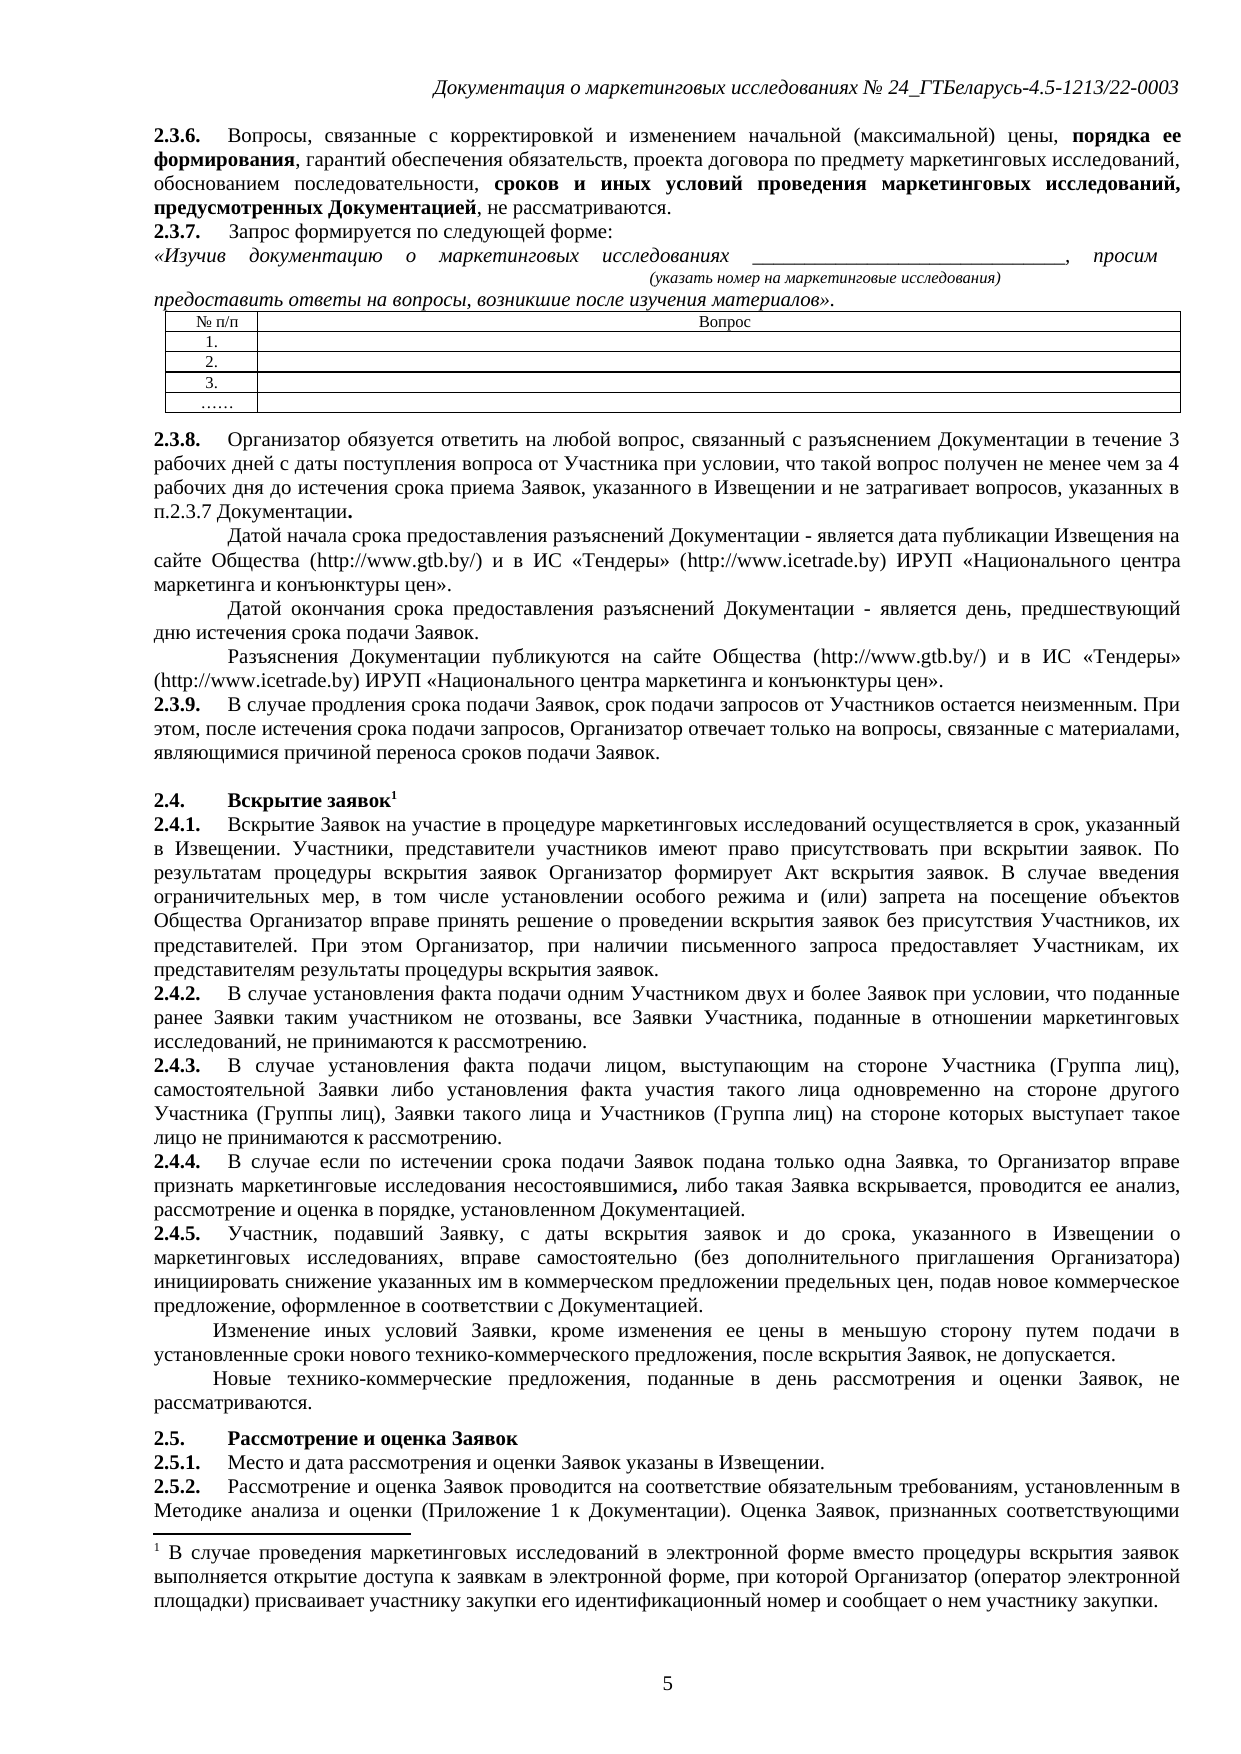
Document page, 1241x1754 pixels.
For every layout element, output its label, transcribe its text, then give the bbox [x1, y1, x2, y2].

list В случае установления факта подачи одним Участником двух и более Заявок при условии, что поданные ранее Заявки таким участником не отозваны, все Заявки Участника, поданные в отношении маркетинговых исследований, не принимаются к рассмотрению. [153, 981, 1181, 1053]
table_header № п/п [166, 312, 257, 331]
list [153, 1474, 1181, 1522]
table_cell 3. [166, 373, 257, 392]
table_cell 1. [166, 332, 257, 351]
text Новые технико-коммерческие предложения, поданные в день рассмотрения и оценки Заявок, не рассматриваются. [153, 1366, 1181, 1414]
table_cell [258, 332, 1180, 351]
text Разъяснения Документации публикуются на сайте Общества (http://www.gtb.by/) и в ИС «Тендеры» (http://www.icetrade.by) ИРУП «Национального центра маркетинга и конъюнктуры цен». [153, 644, 1181, 692]
table_cell [258, 393, 1180, 412]
list В случае установления факта подачи лицом, выступающим на стороне Участника (Группа лиц), самостоятельной Заявки либо установления факта участия такого лица одновременно на стороне другого Участника (Группы лиц), Заявки такого лица и Участников (Группа лиц) на стороне которых выступает такое лицо не принимаются к рассмотрению. [153, 1053, 1181, 1149]
list Вскрытие заявок [153, 788, 1181, 812]
table_header Вопрос [258, 312, 1180, 331]
list Вопросы, связанные с корректировкой и изменением начальной (максимальной) цены, порядка ее формирования, гарантий обеспечения обязательств, проекта договора по предмету маркетинговых исследований, обоснованием последовательности, сроков и иных условий проведения маркетинговых исследований, предусмотренных Документацией, не рассматриваются. [153, 123, 1181, 219]
list Участник, подавший Заявку, с даты вскрытия заявок и до срока, указанного в Извещении о маркетинговых исследованиях, вправе самостоятельно (без дополнительного приглашения Организатора) инициировать снижение указанных им в коммерческом предложении предельных цен, подав новое коммерческое предложение, оформленное в соответствии с Документацией. [153, 1221, 1181, 1317]
text Датой окончания срока предоставления разъяснений Документации - является день, предшествующий дню истечения срока подачи Заявок. [153, 596, 1181, 644]
text Датой начала срока предоставления разъяснений Документации - является дата публикации Извещения на сайте Общества (http://www.gtb.by/) и в ИС «Тендеры» (http://www.icetrade.by) ИРУП «Национального центра маркетинга и конъюнктуры цен». [153, 523, 1181, 596]
table_cell 2. [166, 352, 257, 371]
table_cell …… [166, 393, 257, 412]
list В случае продления срока подачи Заявок, срок подачи запросов от Участников остается неизменным. При этом, после истечения срока подачи запросов, Организатор отвечает только на вопросы, связанные с материалами, являющимися причиной переноса сроков подачи Заявок. [153, 692, 1181, 764]
list Рассмотрение и оценка Заявок [153, 1426, 1181, 1450]
table_cell [258, 373, 1180, 392]
table_cell [258, 352, 1180, 371]
list Запрос формируется по следующей форме: [153, 219, 1181, 243]
list В случае если по истечении срока подачи Заявок подана только одна Заявка, то Организатор вправе признать маркетинговые исследования несостоявшимися, либо такая Заявка вскрывается, проводится ее анализ, рассмотрение и оценка в порядке, установленном Документацией. [153, 1149, 1181, 1221]
text предоставить ответы на вопросы, возникшие после изучения материалов». [153, 287, 1181, 311]
list Организатор обязуется ответить на любой вопрос, связанный с разъяснением Документации в течение 3 рабочих дней с даты поступления вопроса от Участника при условии, что такой вопрос получен не менее чем за 4 рабочих дня до истечения срока приема Заявок, указанного в Извещении и не затрагивает вопросов, указанных в п.2.3.7 Документации. [153, 427, 1181, 523]
text «Изучив документацию о маркетинговых исследованиях ______________________________, просим (указать номер на маркетинговые исследования) [153, 243, 1181, 287]
list Вскрытие Заявок на участие в процедуре маркетинговых исследований осуществляется в срок, указанный в Извещении. Участники, представители участников имеют право присутствовать при вскрытии заявок. По результатам процедуры вскрытия заявок Организатор формирует Акт вскрытия заявок. В случае введения ограничительных мер, в том числе установлении особого режима и (или) запрета на посещение объектов Общества Организатор вправе принять решение о проведении вскрытия заявок без присутствия Участников, их представителей. При этом Организатор, при наличии письменного запроса предоставляет Участникам, их представителям результаты процедуры вскрытия заявок. [153, 812, 1181, 981]
text Изменение иных условий Заявки, кроме изменения ее цены в меньшую сторону путем подачи в установленные сроки нового технико-коммерческого предложения, после вскрытия Заявок, не допускается. [153, 1317, 1181, 1366]
list Место и дата рассмотрения и оценки Заявок указаны в Извещении. [153, 1450, 1181, 1474]
